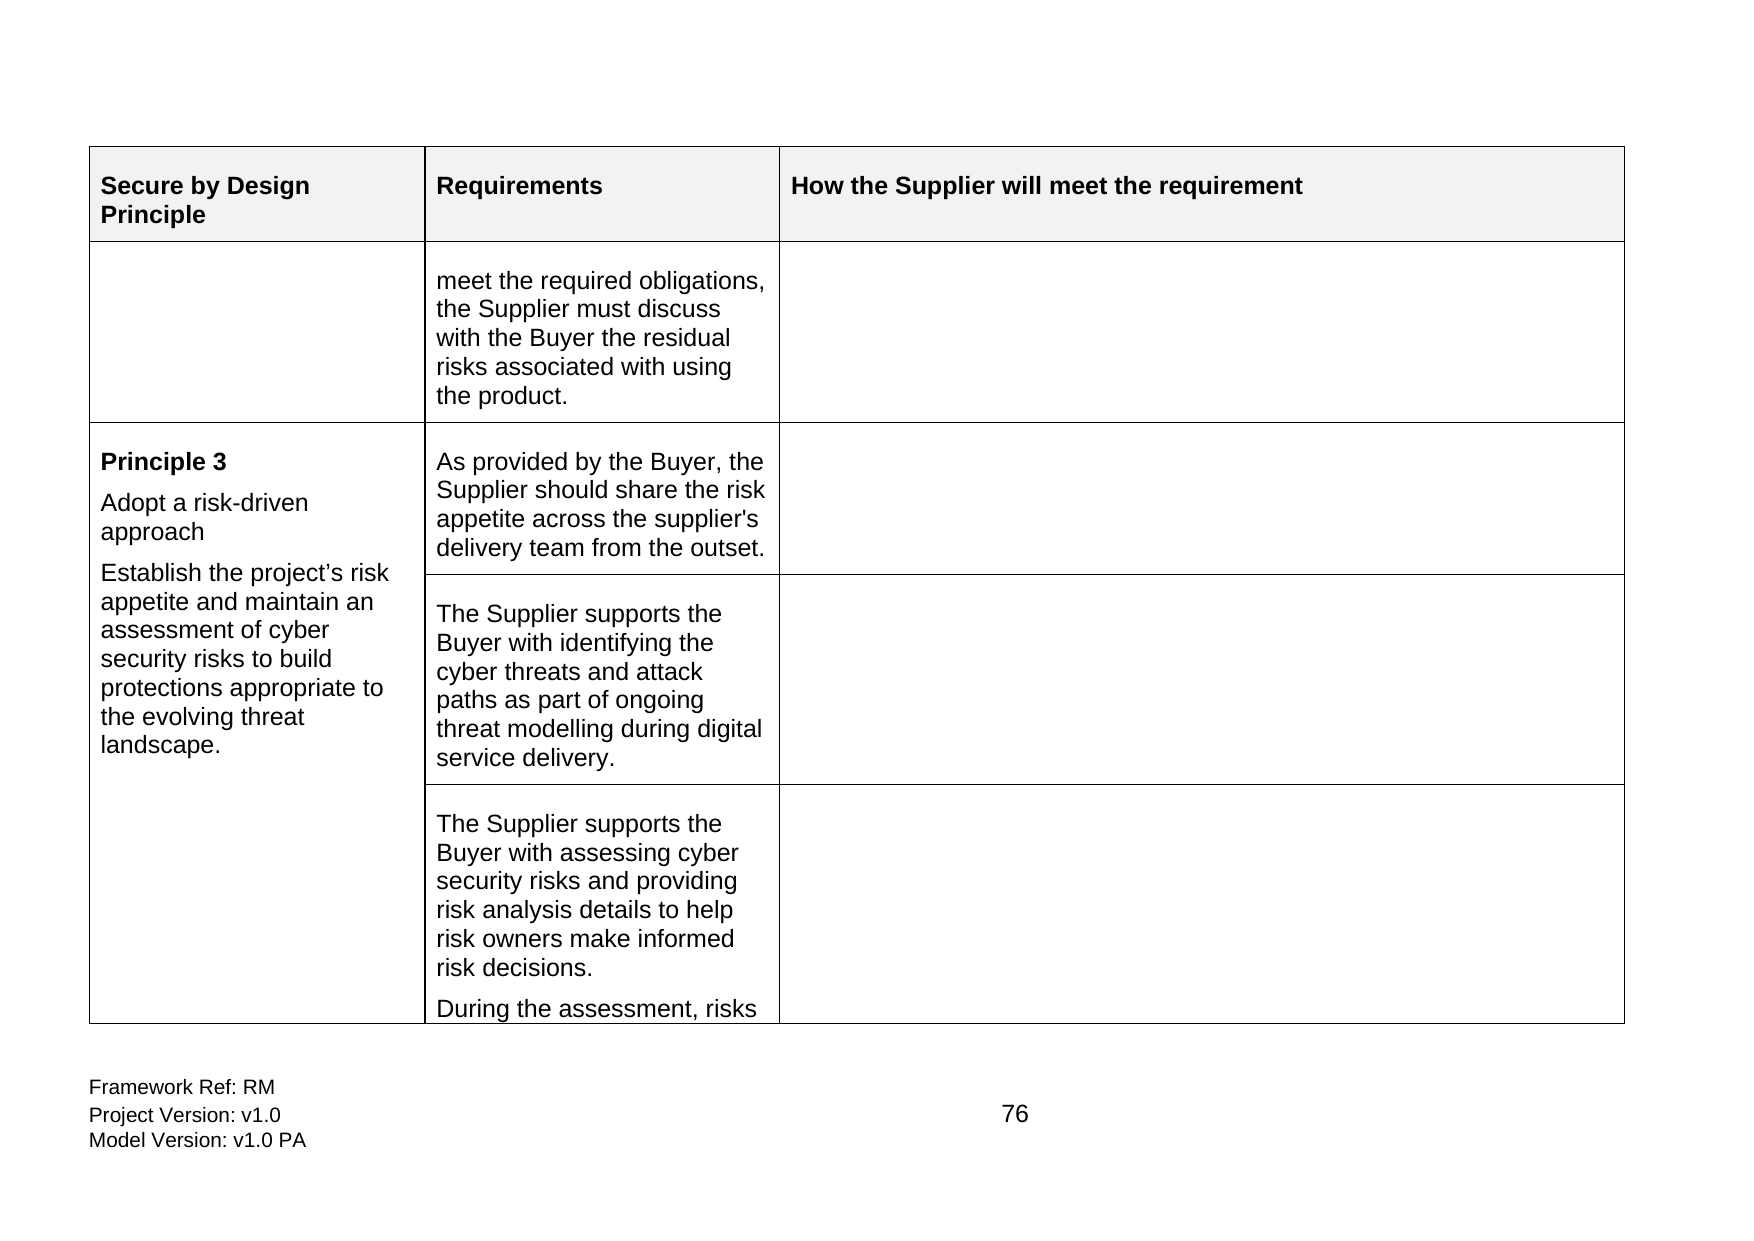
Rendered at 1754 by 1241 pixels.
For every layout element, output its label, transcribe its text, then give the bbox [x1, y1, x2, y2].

table_cell [780, 785, 1624, 1023]
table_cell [426, 242, 779, 422]
table_header Requirements [426, 147, 779, 241]
table_cell [780, 423, 1624, 574]
table_cell As provided by the Buyer, the Supplier should share the risk appetite across the supplier's delivery team from the outset. [426, 423, 779, 574]
table_cell The Supplier supports the Buyer with identifying the cyber threats and attack paths as part of ongoing threat modelling during digital service delivery. [426, 575, 779, 784]
table_cell [780, 242, 1624, 422]
table_header Secure by Design Principle [90, 147, 424, 241]
table_cell Principle 3 Adopt a risk-driven approach Establish the project’s risk appetite and maintain an assessment of cyber security risks to build protections appropriate to the evolving threat landscape. [90, 423, 424, 1023]
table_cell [426, 785, 779, 1023]
table_cell [780, 575, 1624, 784]
table_header How the Supplier will meet the requirement [780, 147, 1624, 241]
